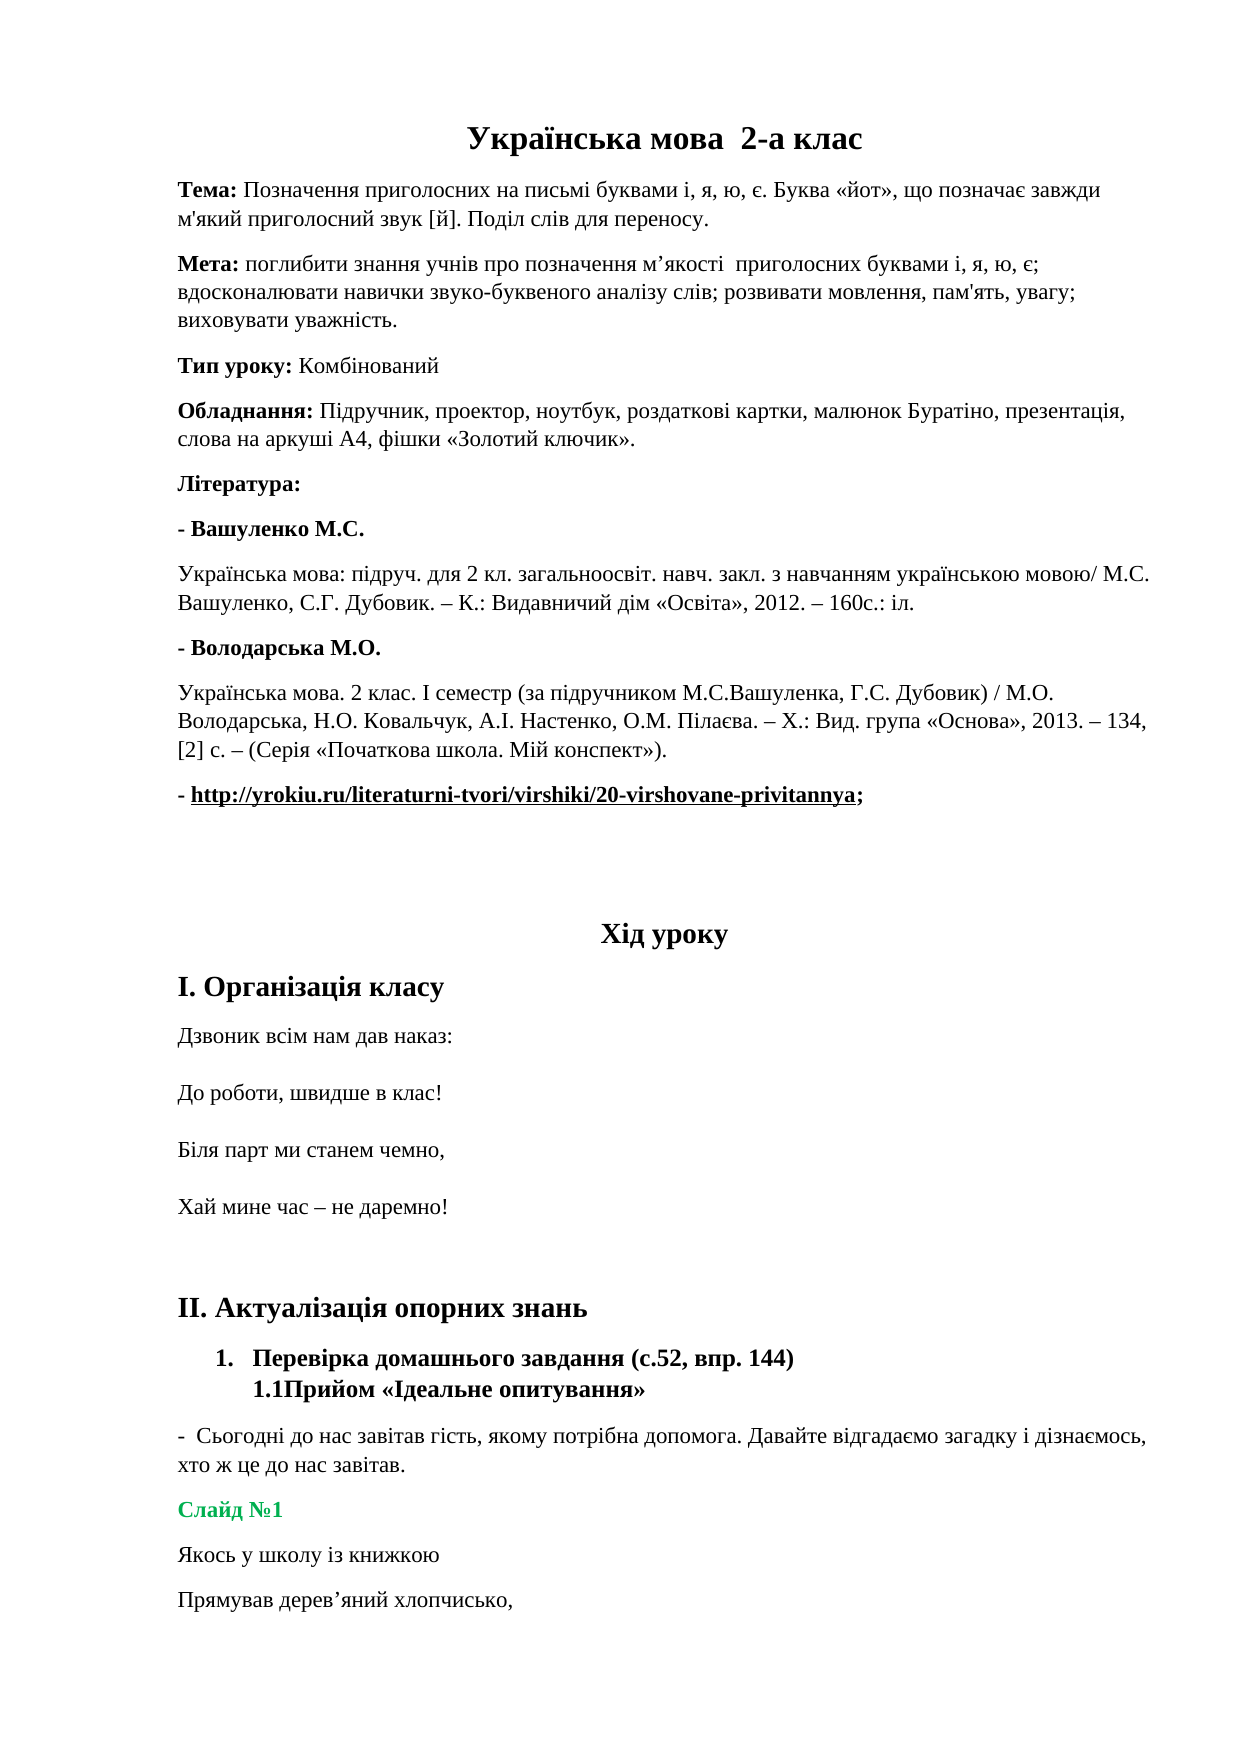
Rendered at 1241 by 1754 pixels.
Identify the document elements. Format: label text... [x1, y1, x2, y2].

text Українська мова. 2 клас. І семестр (за підручником М.С.Вашуленка, Г.С. Дубовик) / М.О. Володарська, Н.О. Ковальчук, А.І. Настенко, О.М. Пілаєва. – Х.: Вид. група «Основа», 2013. – 134, [2] c. – (Серія «Початкова школа. Мій конспект»). [177, 679, 1152, 762]
text Хід уроку [177, 916, 1152, 950]
text Українська мова 2-а клас [177, 118, 1152, 156]
text Тема: Позначення приголосних на письмі буквами і, я, ю, є. Буква «йот», що позначає завжди м'який приголосний звук [й]. Поділ слів для переносу. [177, 176, 1152, 231]
text Література: [177, 470, 1152, 497]
text Тип уроку: Комбінований [177, 352, 1152, 378]
text Прямував дерев’яний хлопчисько, [177, 1586, 1152, 1612]
text - Володарська М.О. [177, 634, 1152, 660]
list Перевірка домашнього завдання (с.52, впр. 144) [215, 1343, 1152, 1372]
text Українська мова: підруч. для 2 кл. загальноосвіт. навч. закл. з навчанням українською мовою/ М.С. Вашуленко, С.Г. Дубовик. – К.: Видавничий дім «Освіта», 2012. – 160с.: іл. [177, 561, 1152, 615]
text ІІ. Актуалізація опорних знань [177, 1291, 1152, 1324]
text Обладнання: Підручник, проектор, ноутбук, роздаткові картки, малюнок Буратіно, презентація, слова на аркуші А4, фішки «Золотий ключик». [177, 397, 1152, 452]
text - http://yrokiu.ru/literaturni-tvori/virshiki/20-virshovane-privitannya; [177, 781, 1152, 807]
text - Вашуленко М.С. [177, 515, 1152, 542]
text Дзвоник всім нам дав наказ: До роботи, швидше в клас! Біля парт ми станем чемно, Хай мине час – не даремно! [177, 1022, 1152, 1219]
text Мета: поглибити знання учнів про позначення м’якості приголосних буквами і, я, ю, є; вдосконалювати навички звуко-буквеного аналізу слів; розвивати мовлення, пам'ять, увагу; виховувати уважність. [177, 250, 1152, 333]
text - Сьогодні до нас завітав гість, якому потрібна допомога. Давайте відгадаємо загадку і дізнаємось, хто ж це до нас завітав. [177, 1422, 1152, 1477]
text Слайд №1 [177, 1496, 1152, 1522]
text Якось у школу із книжкою [177, 1541, 1152, 1567]
list 1.1Прийом «Ідеальне опитування» [252, 1374, 1152, 1403]
text І. Організація класу [177, 969, 1152, 1003]
